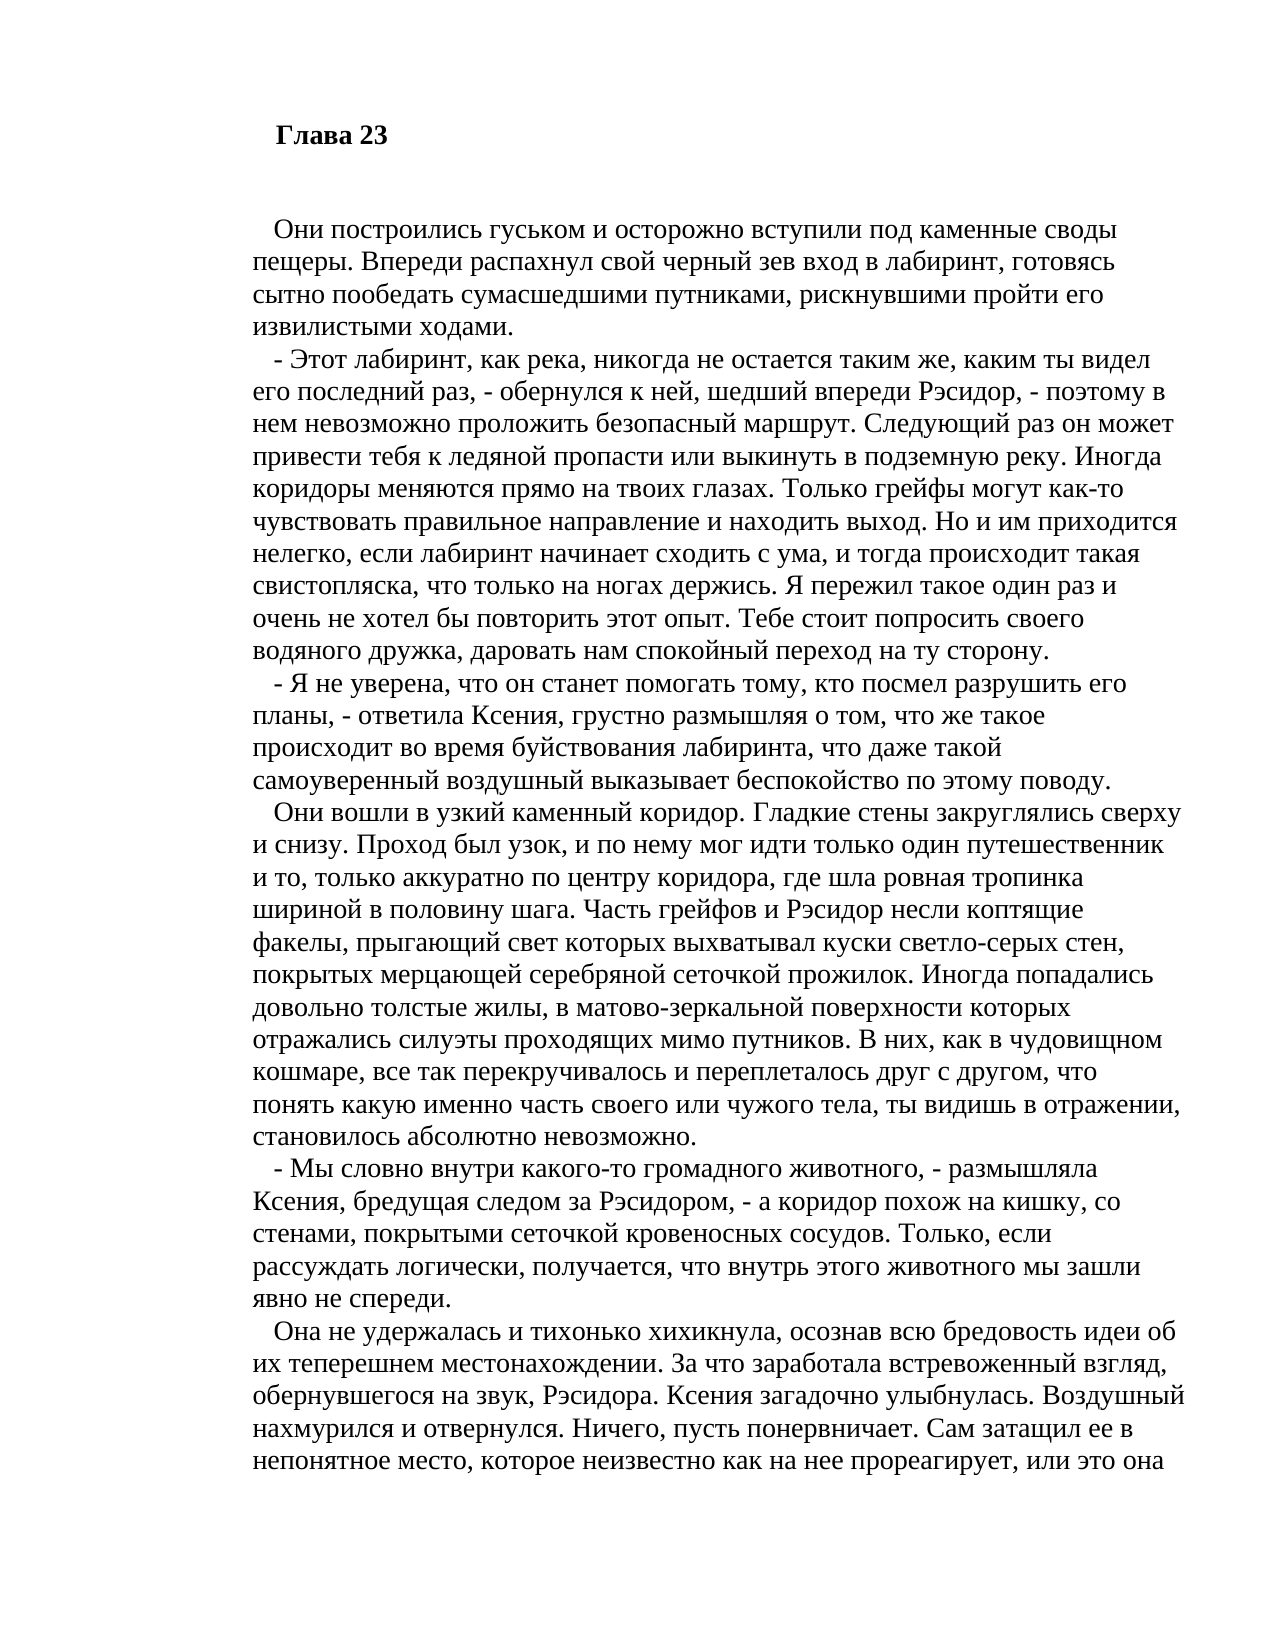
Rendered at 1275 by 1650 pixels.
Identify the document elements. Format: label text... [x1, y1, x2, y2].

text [252, 1313, 1186, 1476]
text - Я не уверена, что он станет помогать тому, кто посмел разрушить его планы, - ответила Ксения, грустно размышляя о том, что же такое происходит во время буйствования лабиринта, что даже такой самоуверенный воздушный выказывает беспокойство по этому поводу. [252, 666, 1186, 795]
text - Мы словно внутри какого-то громадного животного, - размышляла Ксения, бредущая следом за Рэсидором, - а коридор похож на кишку, со стенами, покрытыми сеточкой кровеносных сосудов. Только, если рассуждать логически, получается, что внутрь этого животного мы зашли явно не спереди. [252, 1152, 1186, 1313]
text Они вошли в узкий каменный коридор. Гладкие стены закруглялись сверху и снизу. Проход был узок, и по нему мог идти только один путешественник и то, только аккуратно по центру коридора, где шла ровная тропинка шириной в половину шага. Часть грейфов и Рэсидор несли коптящие факелы, прыгающий свет которых выхватывал куски светло-серых стен, покрытых мерцающей серебряной сеточкой прожилок. Иногда попадались довольно толстые жилы, в матово-зеркальной поверхности которых отражались силуэты проходящих мимо путников. В них, как в чудовищном кошмаре, все так перекручивалось и переплеталось друг с другом, что понять какую именно часть своего или чужого тела, ты видишь в отражении, становилось абсолютно невозможно. [252, 795, 1186, 1152]
text - Этот лабиринт, как река, никогда не остается таким же, каким ты видел его последний раз, - обернулся к ней, шедший впереди Рэсидор, - поэтому в нем невозможно проложить безопасный маршрут. Следующий раз он может привести тебя к ледяной пропасти или выкинуть в подземную реку. Иногда коридоры меняются прямо на твоих глазах. Только грейфы могут как-то чувствовать правильное направление и находить выход. Но и им приходится нелегко, если лабиринт начинает сходить с ума, и тогда происходит такая свистопляска, что только на ногах держись. Я пережил такое один раз и очень не хотел бы повторить этот опыт. Тебе стоит попросить своего водяного дружка, даровать нам спокойный переход на ту сторону. [252, 342, 1186, 666]
subtitle Глава 23 [177, 118, 1186, 151]
text Они построились гуськом и осторожно вступили под каменные своды пещеры. Впереди распахнул свой черный зев вход в лабиринт, готовясь сытно пообедать сумасшедшими путниками, рискнувшими пройти его извилистыми ходами. [252, 212, 1186, 342]
